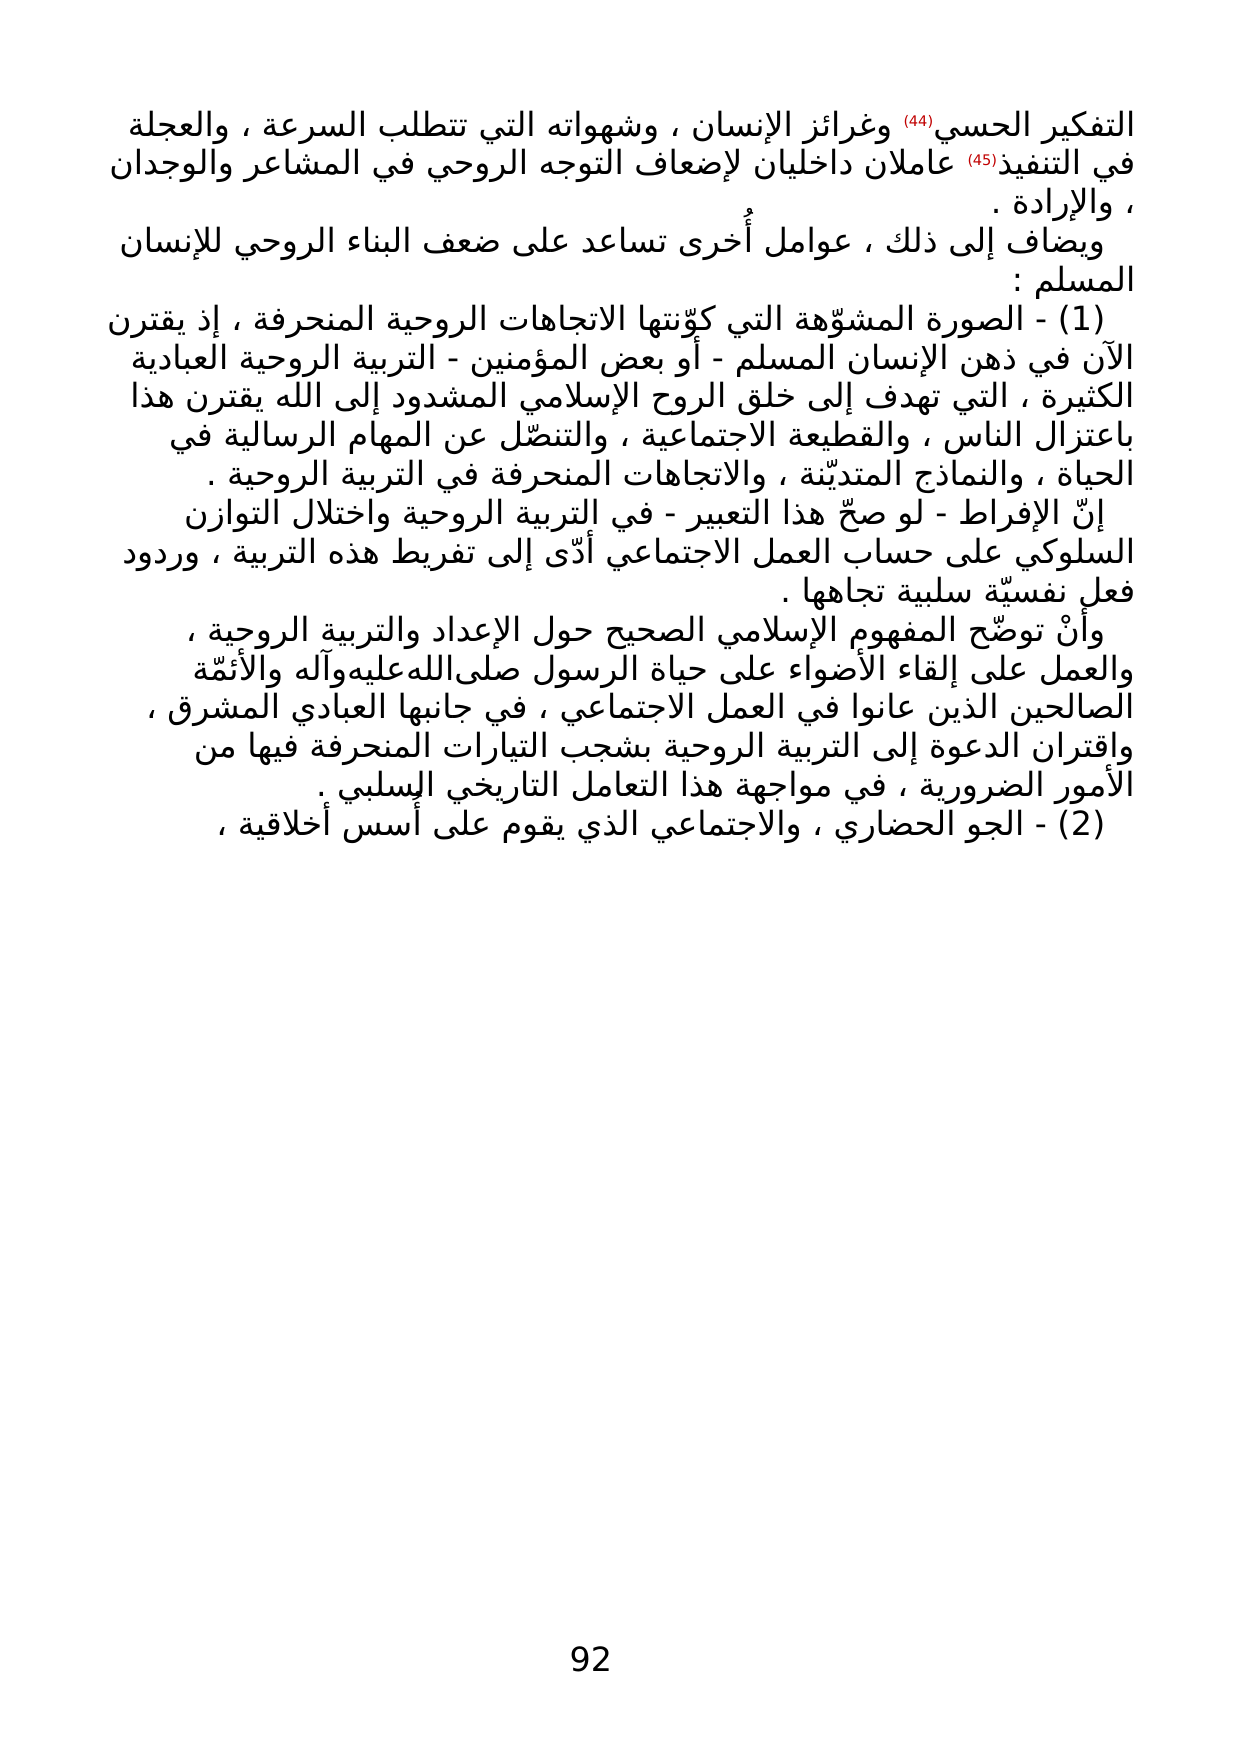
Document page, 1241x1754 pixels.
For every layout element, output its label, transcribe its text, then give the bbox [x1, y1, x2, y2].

text إنّ الإفراط - لو صحّ هذا التعبير - في التربية الروحية واختلال التوازن السلوكي على حساب العمل الاجتماعي أدّى إلى تفريط هذه التربية ، وردود فعل نفسيّة سلبية تجاهها . [105, 493, 1135, 610]
text (2) - الجو الحضاري ، والاجتماعي الذي يقوم على أُسس أخلاقية ، [105, 804, 1135, 843]
text ويضاف إلى ذلك ، عوامل أُخرى تساعد على ضعف البناء الروحي للإنسان المسلم : [105, 222, 1135, 299]
text وأنْ توضّح المفهوم الإسلامي الصحيح حول الإعداد والتربية الروحية ، والعمل على إلقاء الأضواء على حياة الرسول صلى‌الله‌عليه‌وآله والأئمّة الصالحين الذين عانوا في العمل الاجتماعي ، في جانبها العبادي المشرق ، واقتران الدعوة إلى التربية الروحية بشجب التيارات المنحرفة فيها من الأمور الضرورية ، في مواجهة هذا التعامل التاريخي السلبي . [105, 610, 1135, 804]
text (1) - الصورة المشوّهة التي كوّنتها الاتجاهات الروحية المنحرفة ، إذ يقترن الآن في ذهن الإنسان المسلم - أو بعض المؤمنين - التربية الروحية العبادية الكثيرة ، التي تهدف إلى خلق الروح الإسلامي المشدود إلى الله يقترن هذا باعتزال الناس ، والقطيعة الاجتماعية ، والتنصّل عن المهام الرسالية في الحياة ، والنماذج المتديّنة ، والاتجاهات المنحرفة في التربية الروحية . [105, 299, 1135, 493]
text التفكير الحسي(44) وغرائز الإنسان ، وشهواته التي تتطلب السرعة ، والعجلة في التنفيذ(45) عاملان داخليان لإضعاف التوجه الروحي في المشاعر والوجدان ، والإرادة . [105, 105, 1135, 222]
